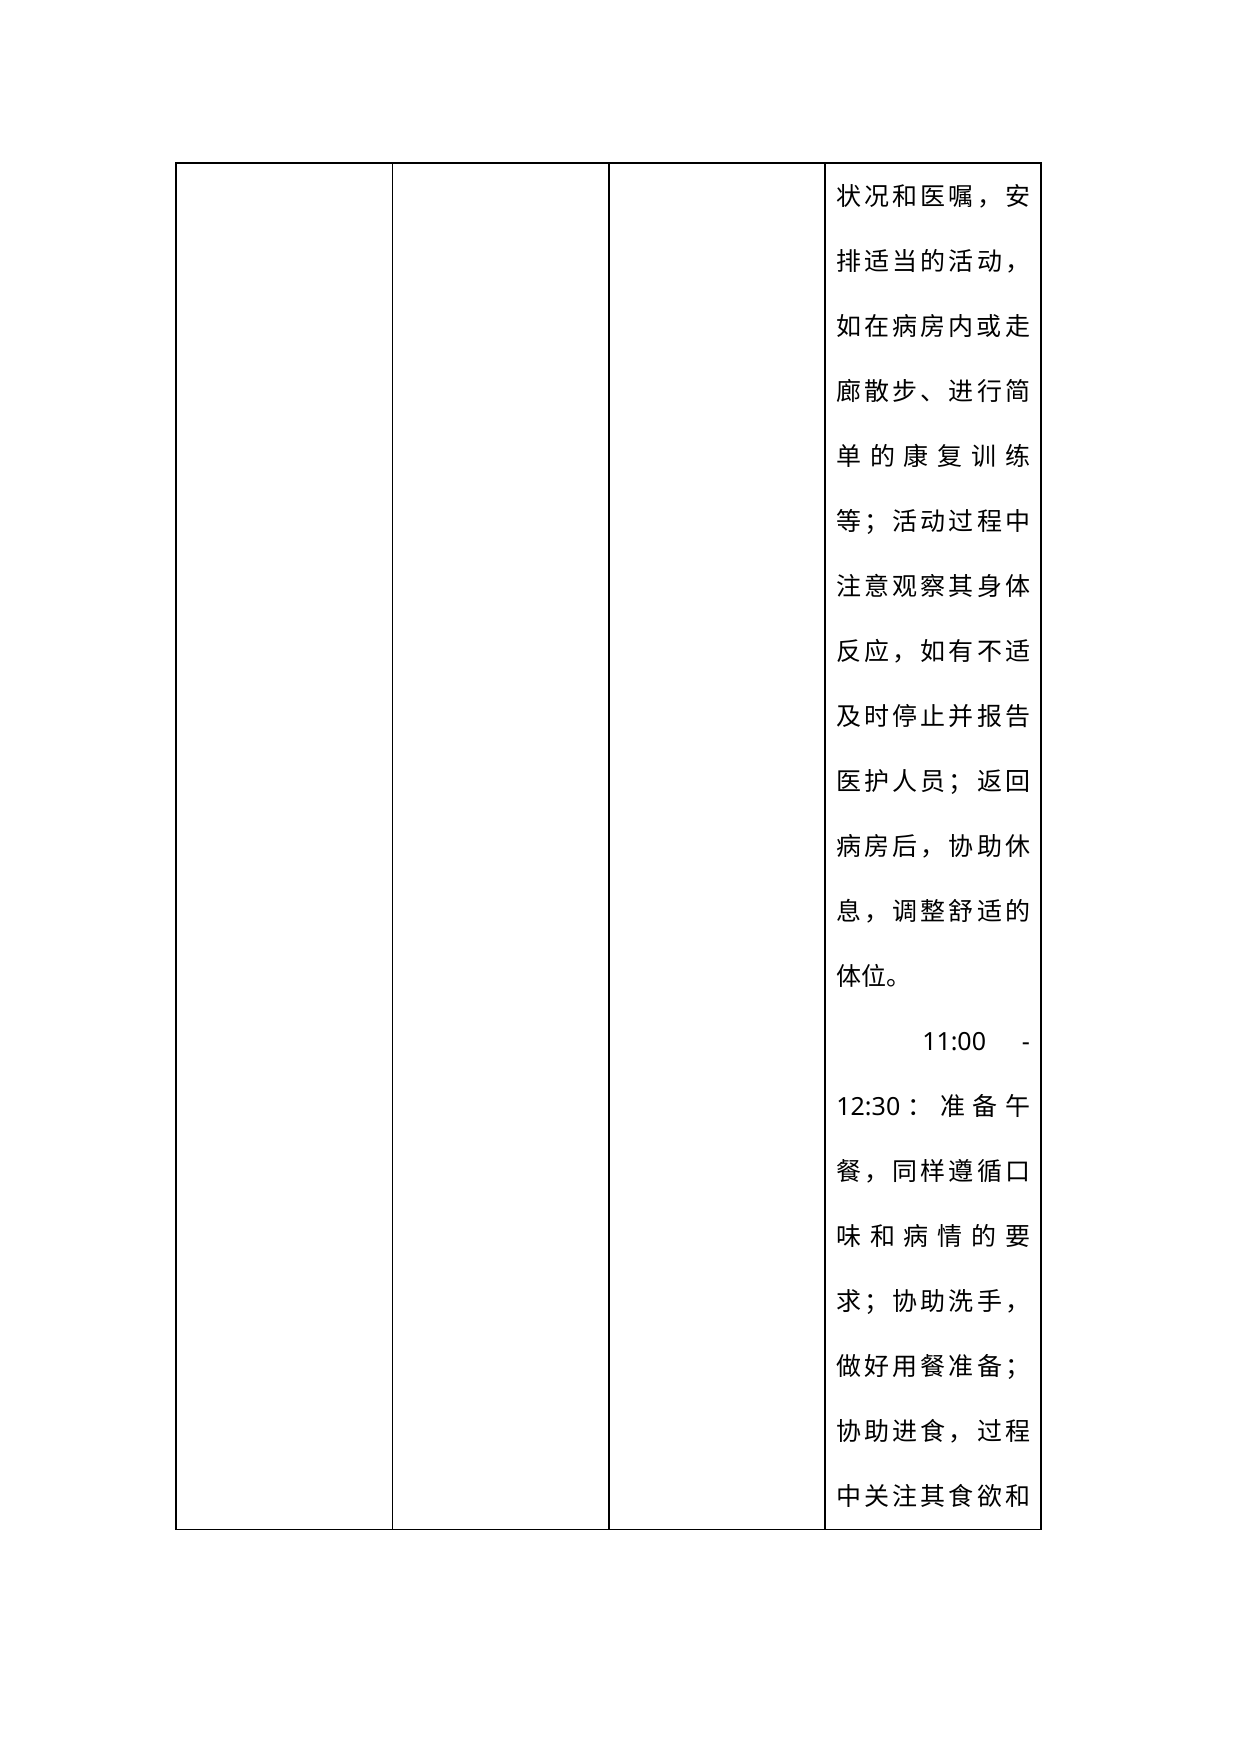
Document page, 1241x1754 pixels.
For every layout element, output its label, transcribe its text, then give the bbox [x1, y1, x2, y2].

table_cell [177, 164, 392, 1528]
table_cell [610, 164, 824, 1528]
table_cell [826, 164, 1040, 1528]
table_cell 1 [393, 164, 608, 1528]
